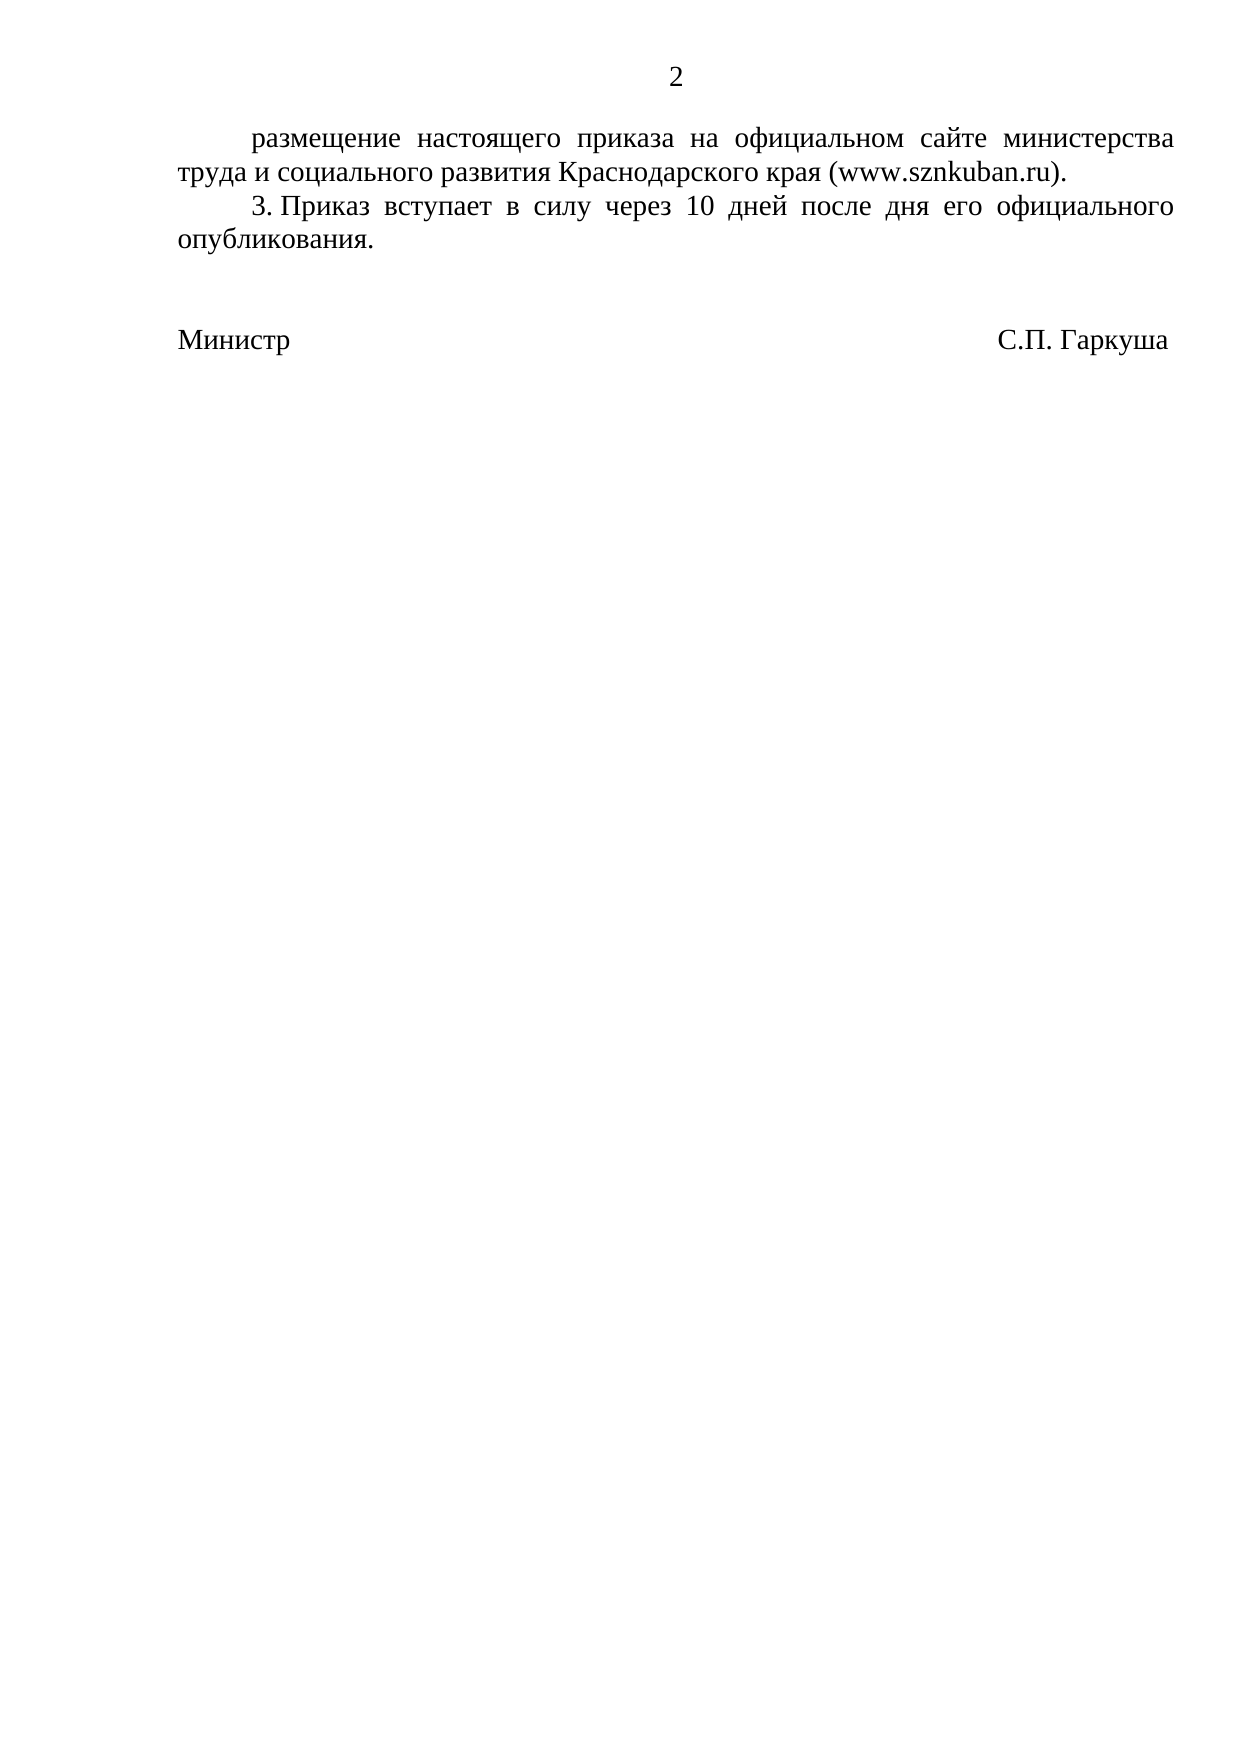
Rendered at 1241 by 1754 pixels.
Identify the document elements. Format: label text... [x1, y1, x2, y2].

text размещение настоящего приказа на официальном сайте министерства труда и социального развития Краснодарского края (www.sznkuban.ru). [177, 121, 1175, 188]
text Министр С.П. Гаркуша [177, 322, 1175, 355]
text 3. Приказ вступает в силу через 10 дней после дня его официального опубликования. [177, 188, 1175, 255]
